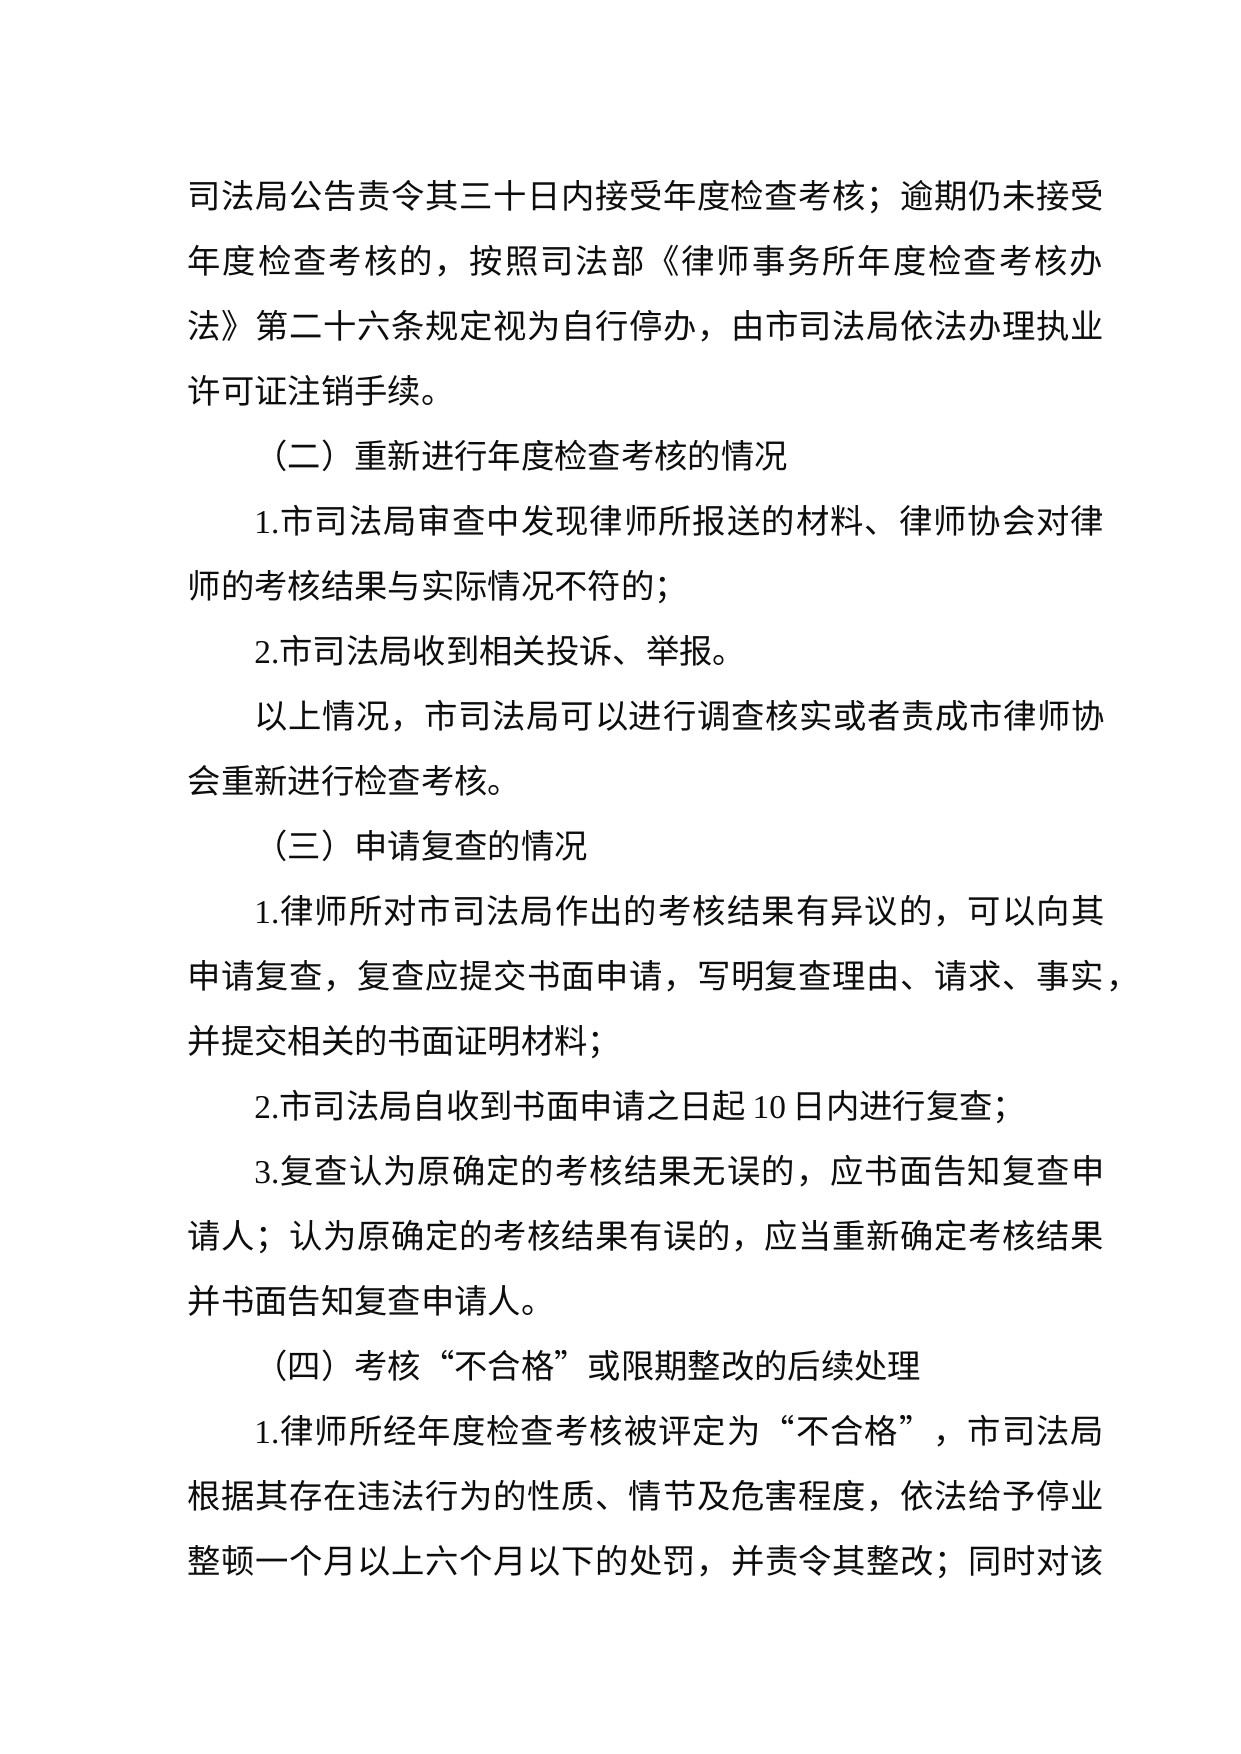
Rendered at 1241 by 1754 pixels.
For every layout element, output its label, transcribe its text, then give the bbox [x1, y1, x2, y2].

text 3.复查认为原确定的考核结果无误的，应书面告知复查申请人；认为原确定的考核结果有误的，应当重新确定考核结果并书面告知复查申请人。 [187, 1137, 1106, 1332]
text 1.市司法局审查中发现律师所报送的材料、律师协会对律师的考核结果与实际情况不符的； [187, 487, 1106, 617]
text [187, 162, 1106, 422]
text （二）重新进行年度检查考核的情况 [187, 422, 1106, 487]
text （四）考核“不合格”或限期整改的后续处理 [187, 1332, 1106, 1397]
text 1.律师所对市司法局作出的考核结果有异议的，可以向其申请复查，复查应提交书面申请，写明复查理由、请求、事实，并提交相关的书面证明材料； [187, 877, 1106, 1072]
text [187, 1397, 1106, 1592]
text 2.市司法局自收到书面申请之日起10日内进行复查； [187, 1072, 1106, 1137]
text 2.市司法局收到相关投诉、举报。 [187, 617, 1106, 682]
text 以上情况，市司法局可以进行调查核实或者责成市律师协会重新进行检查考核。 [187, 682, 1106, 812]
text （三）申请复查的情况 [187, 812, 1106, 877]
